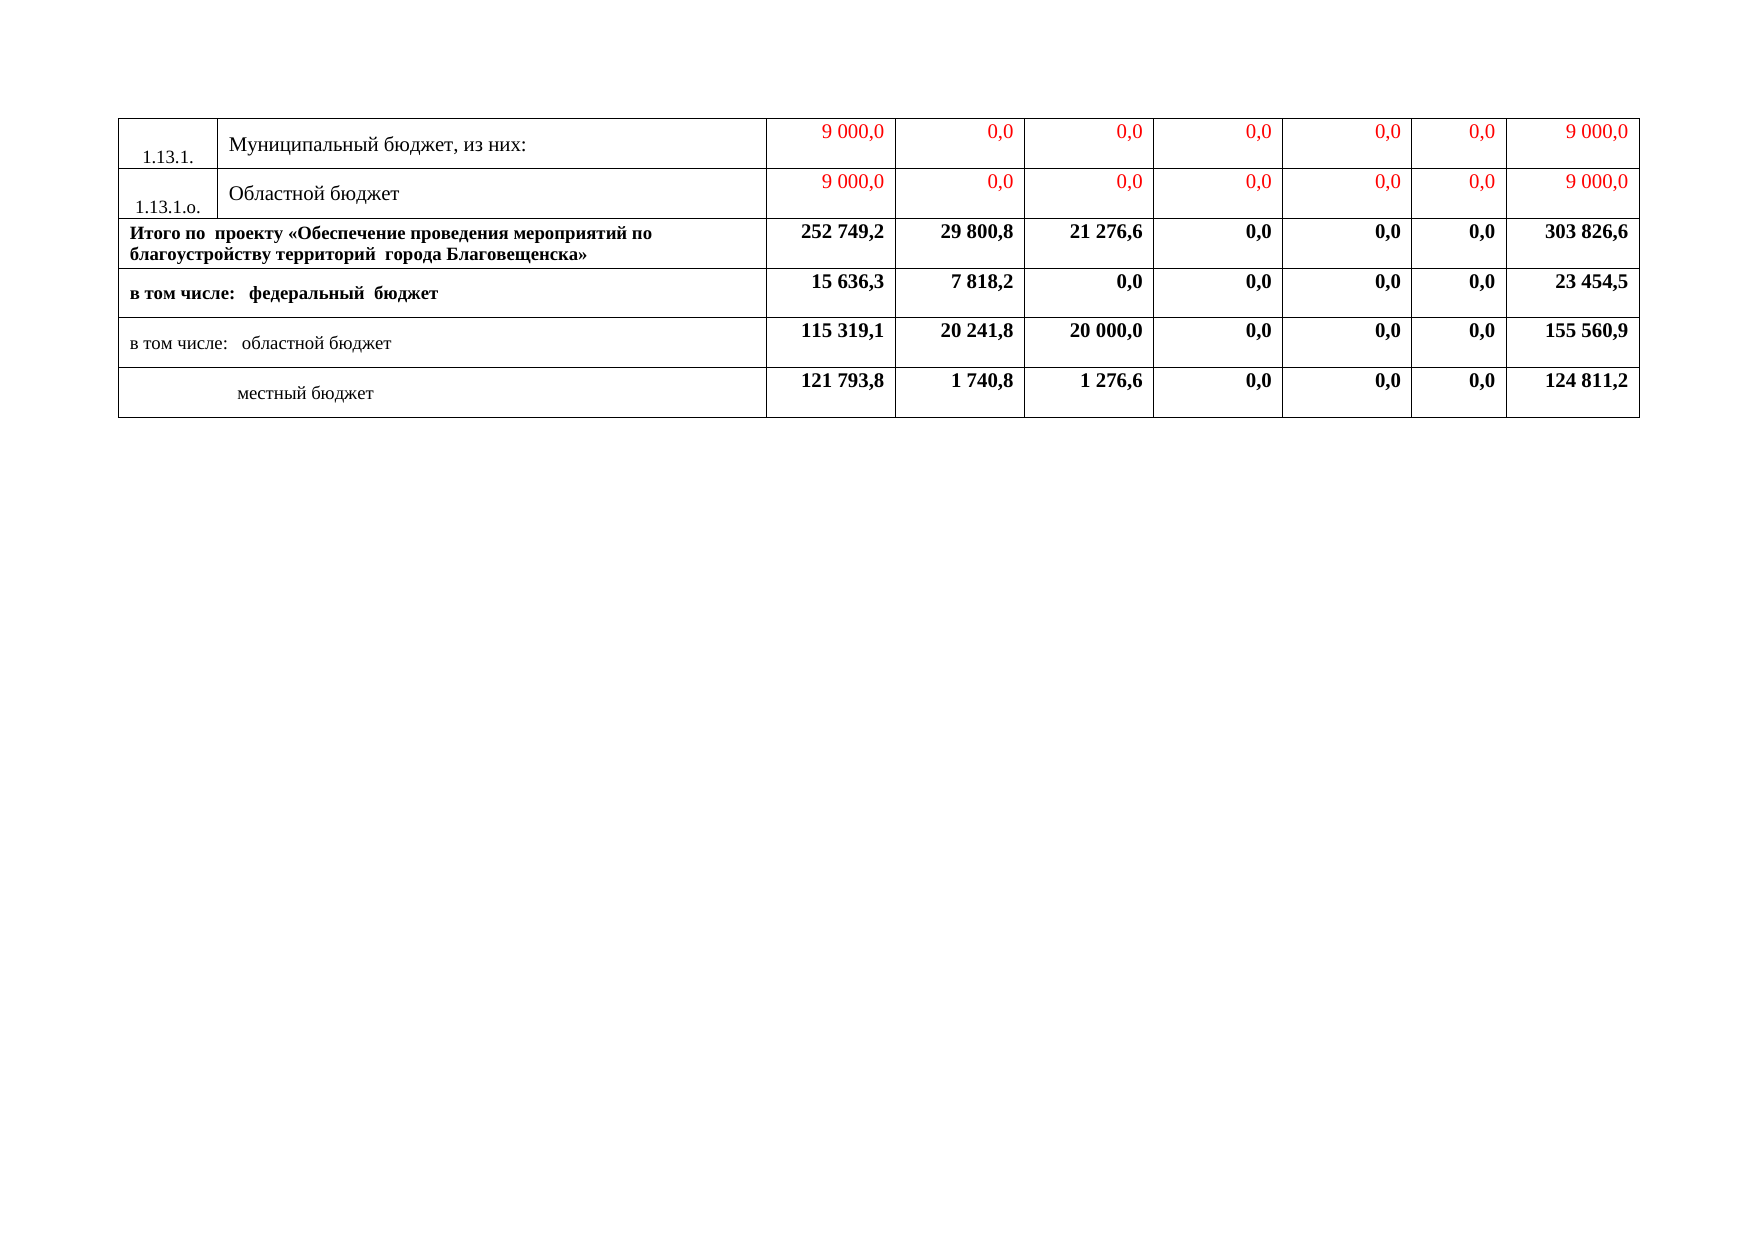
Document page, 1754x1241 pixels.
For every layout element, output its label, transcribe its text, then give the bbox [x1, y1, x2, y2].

table_cell 0,0 [1412, 119, 1506, 168]
table_cell 0,0 [896, 169, 1024, 218]
table_cell 0,0 [1283, 119, 1411, 168]
table_cell 0,0 [1283, 169, 1411, 218]
table_cell Областной бюджет [218, 169, 766, 218]
table_cell 0,0 [896, 119, 1024, 168]
table_cell 0,0 [1025, 169, 1153, 218]
table_cell 0,0 [1283, 318, 1411, 367]
table_cell 15 636,3 [767, 269, 895, 317]
table_cell 252 749,2 [767, 219, 895, 267]
table_cell местный бюджет [119, 368, 766, 417]
table_cell 9 000,0 [767, 169, 895, 218]
table_cell 7 818,2 [896, 269, 1024, 317]
table_cell 23 454,5 [1507, 269, 1639, 317]
table_cell 0,0 [1154, 219, 1282, 267]
table_cell 1 276,6 [1025, 368, 1153, 417]
table_cell 0,0 [1412, 169, 1506, 218]
table_cell 21 276,6 [1025, 219, 1153, 267]
table_cell 124 811,2 [1507, 368, 1639, 417]
table_cell 9 000,0 [1507, 169, 1639, 218]
table_cell 29 800,8 [896, 219, 1024, 267]
table_cell 155 560,9 [1507, 318, 1639, 367]
table_cell 0,0 [1412, 219, 1506, 267]
table_cell 9 000,0 [1507, 119, 1639, 168]
table_cell 0,0 [1025, 269, 1153, 317]
table_cell 0,0 [1154, 169, 1282, 218]
table_cell 0,0 [1025, 119, 1153, 168]
table_cell 0,0 [1283, 269, 1411, 317]
table_cell 0,0 [1154, 269, 1282, 317]
table_cell 0,0 [1283, 219, 1411, 267]
table_cell 0,0 [1412, 318, 1506, 367]
table_cell 1.13.1. [119, 119, 217, 168]
table_cell в том числе: федеральный бюджет [119, 269, 766, 317]
table_cell 9 000,0 [767, 119, 895, 168]
table_cell 303 826,6 [1507, 219, 1639, 267]
table_cell 1 740,8 [896, 368, 1024, 417]
table_cell 20 000,0 [1025, 318, 1153, 367]
table_cell 0,0 [1154, 318, 1282, 367]
table_cell 121 793,8 [767, 368, 895, 417]
table_cell 1.13.1.о. [119, 169, 217, 218]
table_cell в том числе: областной бюджет [119, 318, 766, 367]
table_cell Муниципальный бюджет, из них: [218, 119, 766, 168]
table_cell 0,0 [1154, 119, 1282, 168]
table_cell 115 319,1 [767, 318, 895, 367]
table_cell 0,0 [1283, 368, 1411, 417]
table_cell 0,0 [1412, 269, 1506, 317]
table_cell 0,0 [1412, 368, 1506, 417]
table_cell 20 241,8 [896, 318, 1024, 367]
table_cell 0,0 [1154, 368, 1282, 417]
table_cell Итого по проекту «Обеспечение проведения мероприятий по благоустройству территорий города Благовещенска» [119, 219, 766, 267]
